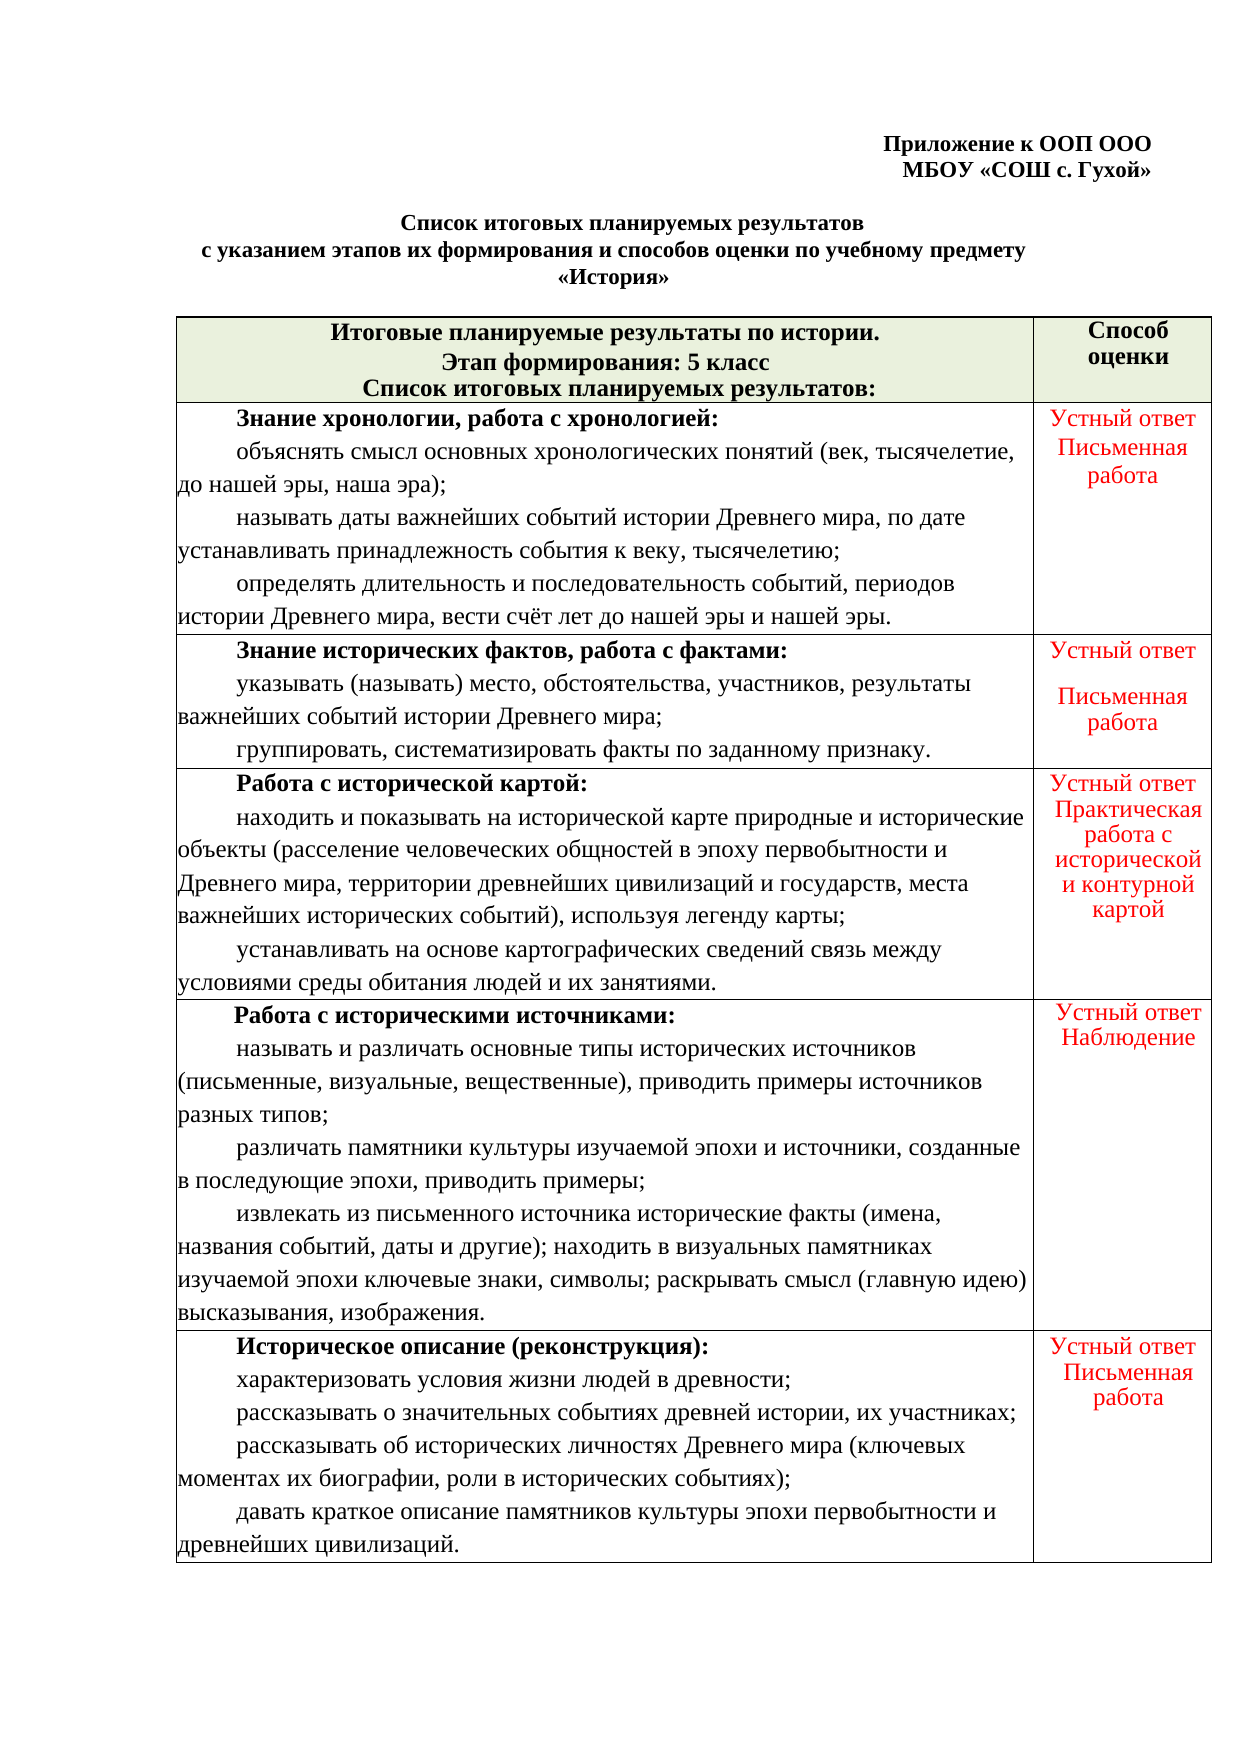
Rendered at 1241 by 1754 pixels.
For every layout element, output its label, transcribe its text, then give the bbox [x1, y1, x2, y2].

table_cell Знание хронологии, работа с хронологией: объяснять смысл основных хронологических понятий (век, тысячелетие, до нашей эры, наша эра); называть даты важнейших событий истории Древнего мира, по дате устанавливать принадлежность события к веку, тысячелетию; определять длительность и последовательность событий, периодов истории Древнего мира, вести счёт лет до нашей эры и нашей эры. [177, 403, 1033, 634]
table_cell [1034, 1331, 1211, 1562]
text «История» [167, 263, 1060, 289]
table_header Способ оценки [1034, 318, 1211, 402]
table_cell Работа с исторической картой: находить и показывать на исторической карте природные и исторические объекты (расселение человеческих общностей в эпоху первобытности и Древнего мира, территории древнейших цивилизаций и государств, места важнейших исторических событий), используя легенду карты; устанавливать на основе картографических сведений связь между условиями среды обитания людей и их занятиями. [177, 769, 1033, 999]
table_cell Историческое описание (реконструкция): характеризовать условия жизни людей в древности; рассказывать о значительных событиях древней истории, их участниках; рассказывать об исторических личностях Древнего мира (ключевых моментах их биографии, роли в исторических событиях); давать краткое описание памятников культуры эпохи первобытности и древнейших цивилизаций. [177, 1331, 1033, 1562]
table_cell Устный ответ Письменная работа [1034, 635, 1211, 767]
table_cell Устный ответ Письменная работа [1034, 403, 1211, 634]
text Приложение к ООП ООО [204, 130, 1152, 156]
text с указанием этапов их формирования и способов оценки по учебному предмету [167, 236, 1060, 262]
table_cell Знание исторических фактов, работа с фактами: указывать (называть) место, обстоятельства, участников, результаты важнейших событий истории Древнего мира; группировать, систематизировать факты по заданному признаку. [177, 635, 1033, 767]
table_cell Работа с историческими источниками: называть и различать основные типы исторических источников (письменные, визуальные, вещественные), приводить примеры источников разных типов; различать памятники культуры изучаемой эпохи и источники, созданные в последующие эпохи, приводить примеры; извлекать из письменного источника исторические факты (имена, названия событий, даты и другие); находить в визуальных памятниках изучаемой эпохи ключевые знаки, символы; раскрывать смысл (главную идею) высказывания, изображения. [177, 1000, 1033, 1330]
table_cell Устный ответ Практическая работа с исторической и контурной картой [1034, 769, 1211, 999]
list МБОУ «СОШ с. Гухой» [204, 157, 1152, 183]
table_header Итоговые планируемые результаты по истории. Этап формирования: 5 класс Список итоговых планируемых результатов: [177, 318, 1033, 402]
table_cell Устный ответ Наблюдение [1034, 1000, 1211, 1330]
list Список итоговых планируемых результатов [204, 209, 1060, 236]
